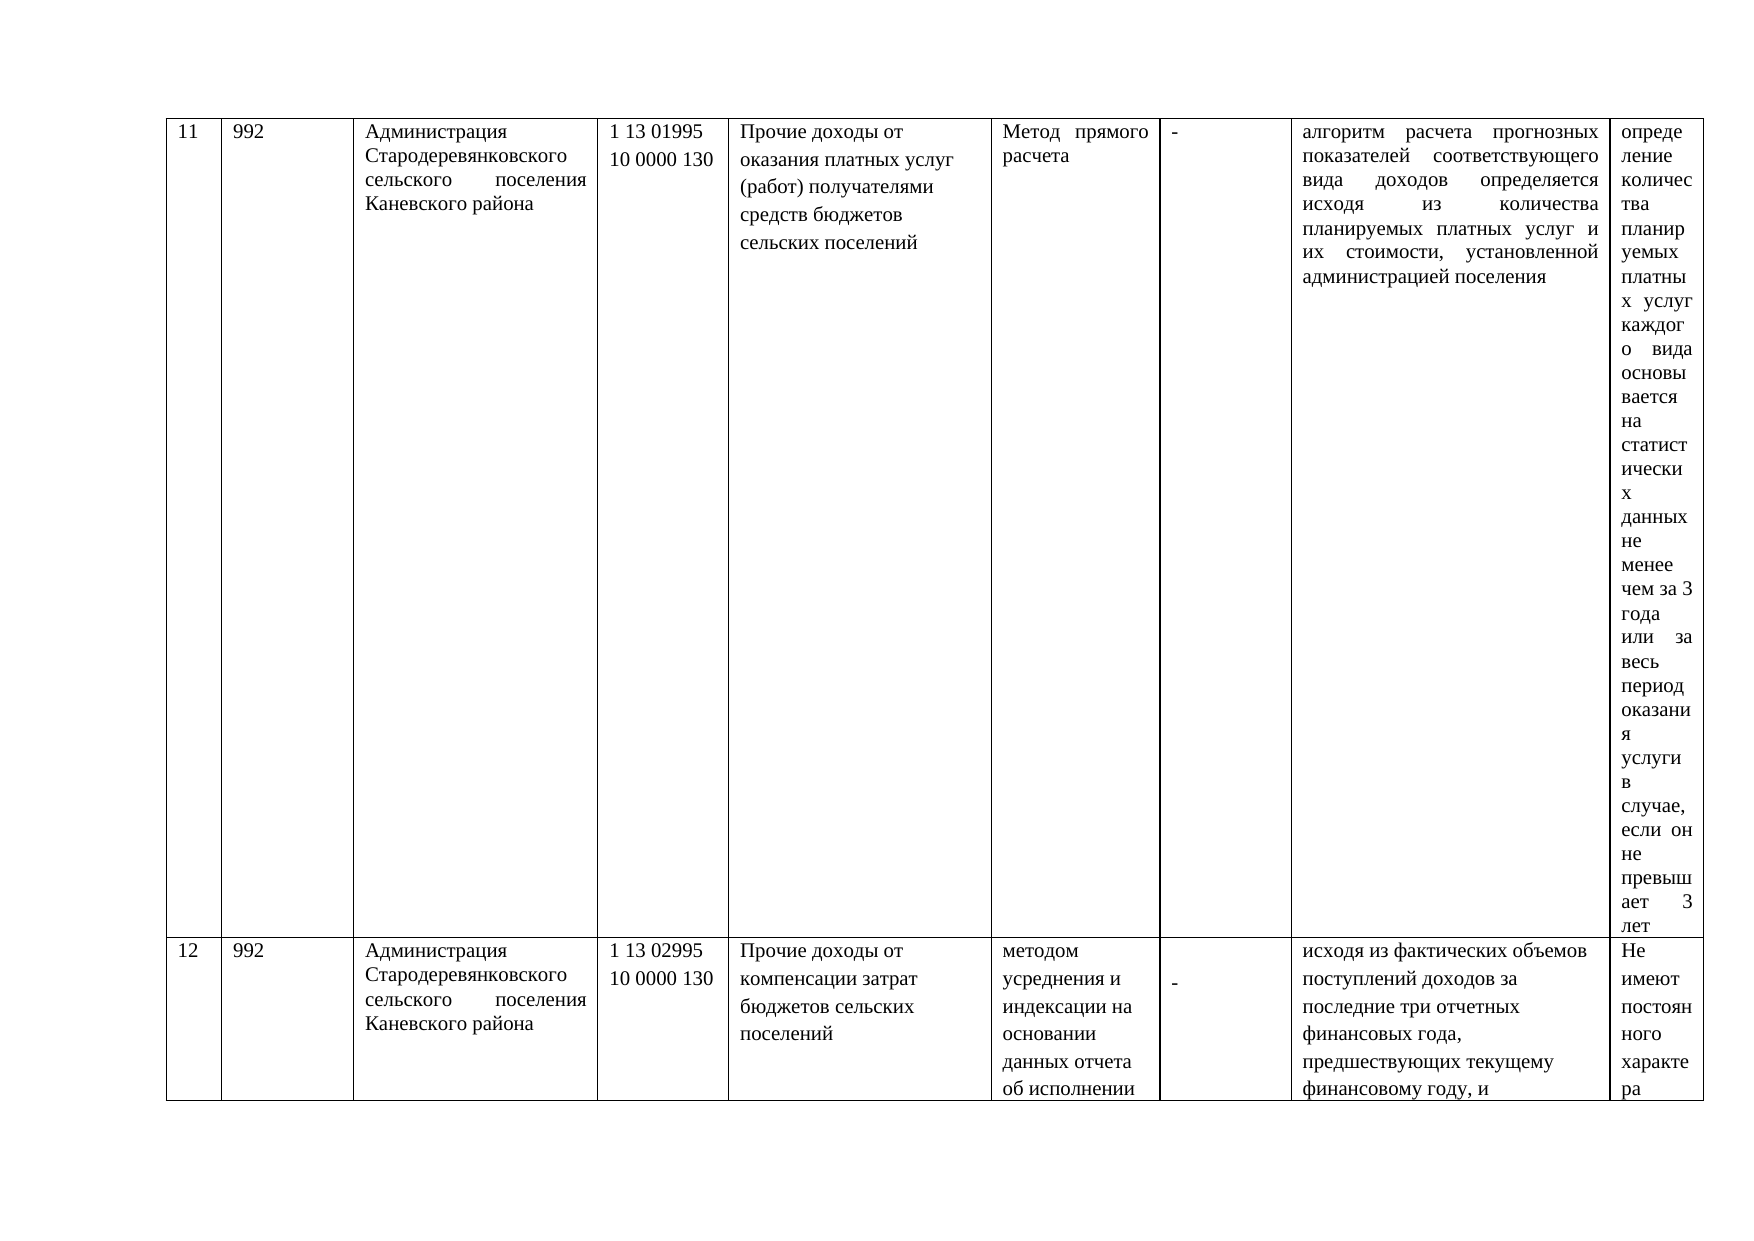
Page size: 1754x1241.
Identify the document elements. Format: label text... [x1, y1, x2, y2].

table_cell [354, 938, 597, 1100]
table_cell Прочие доходы от оказания платных услуг (работ) получателями средств бюджетов сельских поселений [729, 119, 991, 937]
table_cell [992, 938, 1159, 1100]
table_cell определение количества планируемых платных услуг каждого вида основывается на статистических данных не менее чем за 3 года или за весь период оказания услуги в случае, если он не превышает 3 лет [1611, 119, 1703, 937]
table_cell Метод прямого расчета [992, 119, 1159, 937]
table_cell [354, 119, 597, 937]
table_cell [1611, 938, 1703, 1100]
table_cell 1 13 01995 10 0000 130 [598, 119, 728, 937]
table_cell 992 [222, 938, 353, 1100]
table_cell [729, 938, 991, 1100]
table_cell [598, 938, 728, 1100]
table_cell 12 [167, 938, 221, 1100]
table_cell 992 [222, 119, 353, 937]
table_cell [1292, 938, 1609, 1100]
table_cell 11 [167, 119, 221, 937]
table_cell - [1161, 119, 1291, 937]
table_cell алгоритм расчета прогнозных показателей соответствующего вида доходов определяется исходя из количества планируемых платных услуг и их стоимости, установленной администрацией поселения [1292, 119, 1609, 937]
table_cell - [1161, 938, 1291, 1100]
